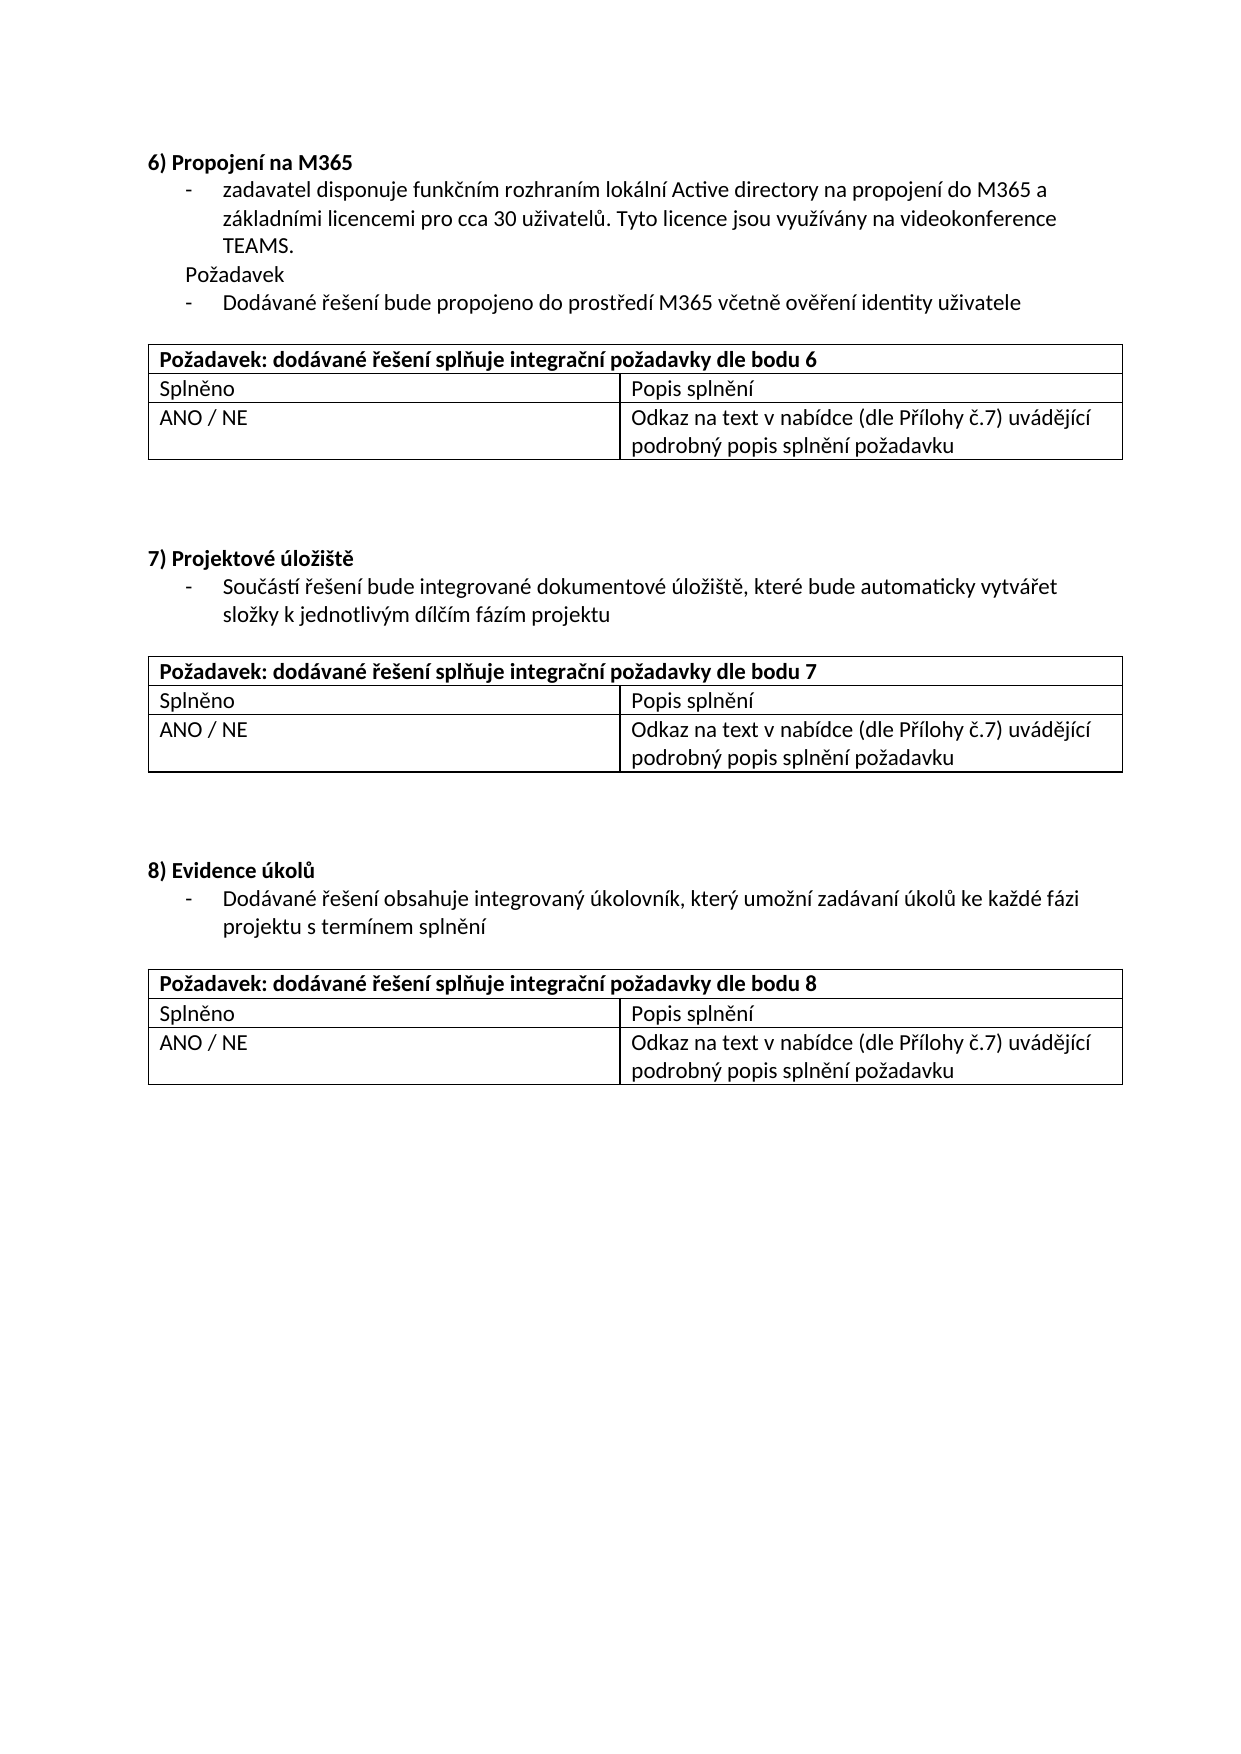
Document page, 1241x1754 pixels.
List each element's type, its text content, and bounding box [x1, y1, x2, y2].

table_cell Odkaz na text v nabídce (dle Přílohy č.7) uvádějící podrobný popis splnění požadavku [621, 1028, 1122, 1084]
table_cell ANO / NE [149, 403, 619, 459]
table_cell Popis splnění [621, 686, 1122, 714]
table_cell Popis splnění [621, 999, 1122, 1027]
table_cell Odkaz na text v nabídce (dle Přílohy č.7) uvádějící podrobný popis splnění požadavku [621, 403, 1122, 459]
table_header Požadavek: dodávané řešení splňuje integrační požadavky dle bodu 7 [149, 657, 1122, 685]
list Dodávané řešení bude propojeno do prostředí M365 včetně ověření identity uživatele [185, 288, 1093, 316]
table_cell Splněno [149, 374, 619, 402]
table_cell Odkaz na text v nabídce (dle Přílohy č.7) uvádějící podrobný popis splnění požadavku [621, 715, 1122, 771]
text 8) Evidence úkolů [148, 856, 1093, 884]
text Požadavek [185, 260, 1093, 288]
table_cell Splněno [149, 686, 619, 714]
list Součástí řešení bude integrované dokumentové úložiště, které bude automaticky vytvářet složky k jednotlivým dílčím fázím projektu [185, 572, 1093, 628]
list zadavatel disponuje funkčním rozhraním lokální Active directory na propojení do M365 a základními licencemi pro cca 30 uživatelů. Tyto licence jsou využívány na videokonference TEAMS. [185, 176, 1093, 260]
list Dodávané řešení obsahuje integrovaný úkolovník, který umožní zadávaní úkolů ke každé fázi projektu s termínem splnění [185, 884, 1093, 941]
table_cell Popis splnění [621, 374, 1122, 402]
text 6) Propojení na M365 [148, 148, 1093, 176]
table_header Požadavek: dodávané řešení splňuje integrační požadavky dle bodu 8 [149, 970, 1122, 998]
text 7) Projektové úložiště [148, 544, 1093, 572]
table_cell ANO / NE [149, 1028, 619, 1084]
table_header Požadavek: dodávané řešení splňuje integrační požadavky dle bodu 6 [149, 345, 1122, 373]
table_cell ANO / NE [149, 715, 619, 771]
table_cell Splněno [149, 999, 619, 1027]
